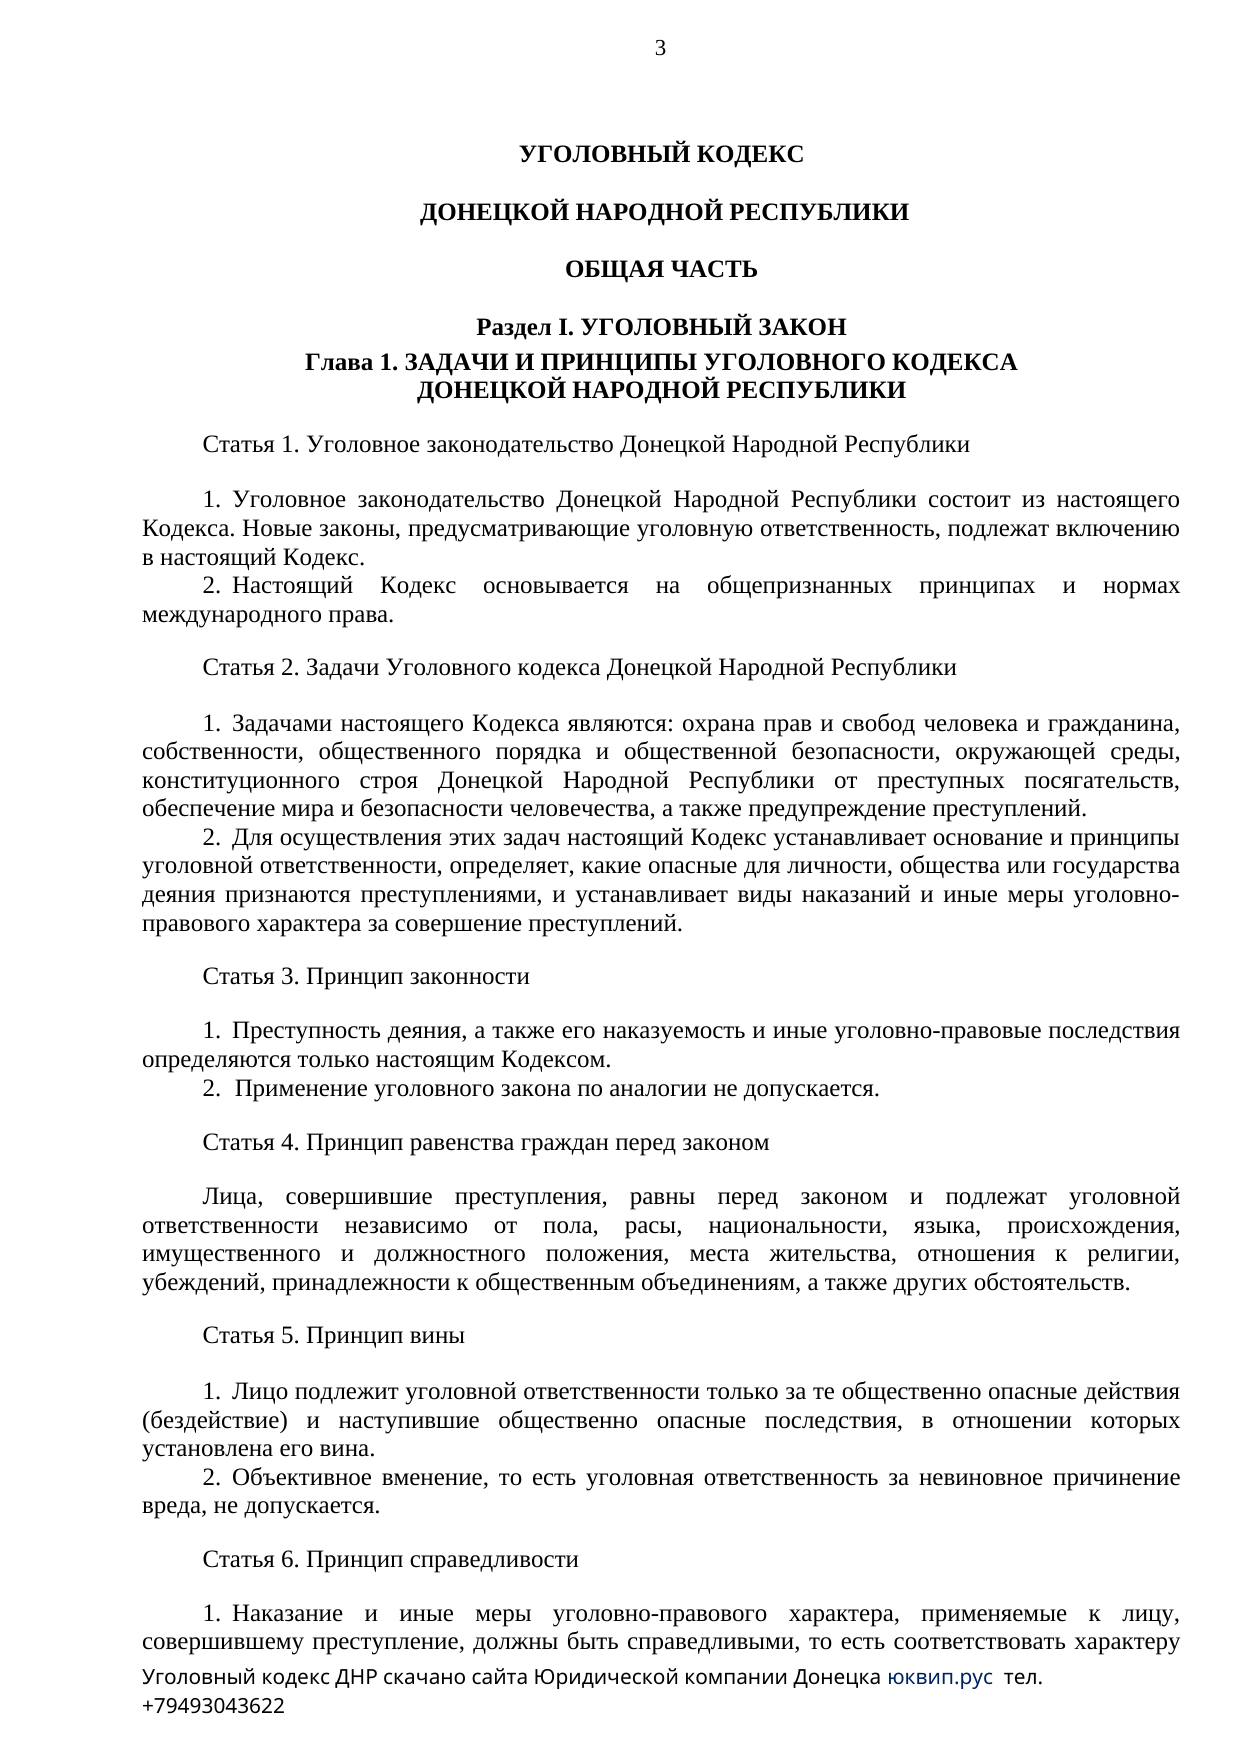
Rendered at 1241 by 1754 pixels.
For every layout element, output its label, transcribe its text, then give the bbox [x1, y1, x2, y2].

list Преступность деяния, а также его наказуемость и иные уголовно-правовые последствия определяются только настоящим Кодексом. [142, 1016, 1181, 1074]
text Статья 4. Принцип равенства граждан перед законом [142, 1131, 1181, 1156]
text Статья 3. Принцип законности [142, 964, 1181, 989]
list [142, 1598, 1181, 1655]
text Статья 6. Принцип справедливости [142, 1547, 1181, 1572]
list Лицо подлежит уголовной ответственности только за те общественно опасные действия (бездействие) и наступившие общественно опасные последствия, в отношении которых установлена его вина. [142, 1377, 1181, 1462]
list Задачами настоящего Кодекса являются: охрана прав и свобод человека и гражданина, собственности, общественного порядка и общественной безопасности, окружающей среды, конституционного строя Донецкой Народной Республики от преступных посягательств, обеспечение мира и безопасности человечества, а также предупреждение преступлений. [142, 708, 1181, 822]
list Для осуществления этих задач настоящий Кодекс устанавливает основание и принципы уголовной ответственности, определяет, какие опасные для личности, общества или государства деяния признаются преступлениями, и устанавливает виды наказаний и иные меры уголовно-правового характера за совершение преступлений. [142, 822, 1181, 937]
text Статья 5. Принцип вины [142, 1324, 1181, 1349]
list Настоящий Кодекс основывается на общепризнанных принципах и нормах международного права. [142, 571, 1181, 628]
list Применение уголовного закона по аналогии не допускается. [142, 1074, 1181, 1103]
text Лица, совершившие преступления, равны перед законом и подлежат уголовной ответственности независимо от пола, расы, национальности, языка, происхождения, имущественного и должностного положения, места жительства, отношения к религии, убеждений, принадлежности к общественным объединениям, а также других обстоятельств. [142, 1182, 1181, 1296]
text Статья 1. Уголовное законодательство Донецкой Народной Республики [142, 433, 1181, 458]
text Статья 2. Задачи Уголовного кодекса Донецкой Народной Республики [142, 656, 1181, 681]
text УГОЛОВНЫЙ КОДЕКС [142, 117, 1181, 174]
list Уголовное законодательство Донецкой Народной Республики состоит из настоящего Кодекса. Новые законы, предусматривающие уголовную ответственность, подлежат включению в настоящий Кодекс. [142, 485, 1181, 571]
text ОБЩАЯ ЧАСТЬ Раздел I. УГОЛОВНЫЙ ЗАКОН [142, 232, 1181, 347]
text Глава 1. ЗАДАЧИ И ПРИНЦИПЫ УГОЛОВНОГО КОДЕКСА ДОНЕЦКОЙ НАРОДНОЙ РЕСПУБЛИКИ [142, 347, 1181, 405]
text ДОНЕЦКОЙ НАРОДНОЙ РЕСПУБЛИКИ [142, 174, 1181, 232]
list Объективное вменение, то есть уголовная ответственность за невиновное причинение вреда, не допускается. [142, 1462, 1181, 1519]
